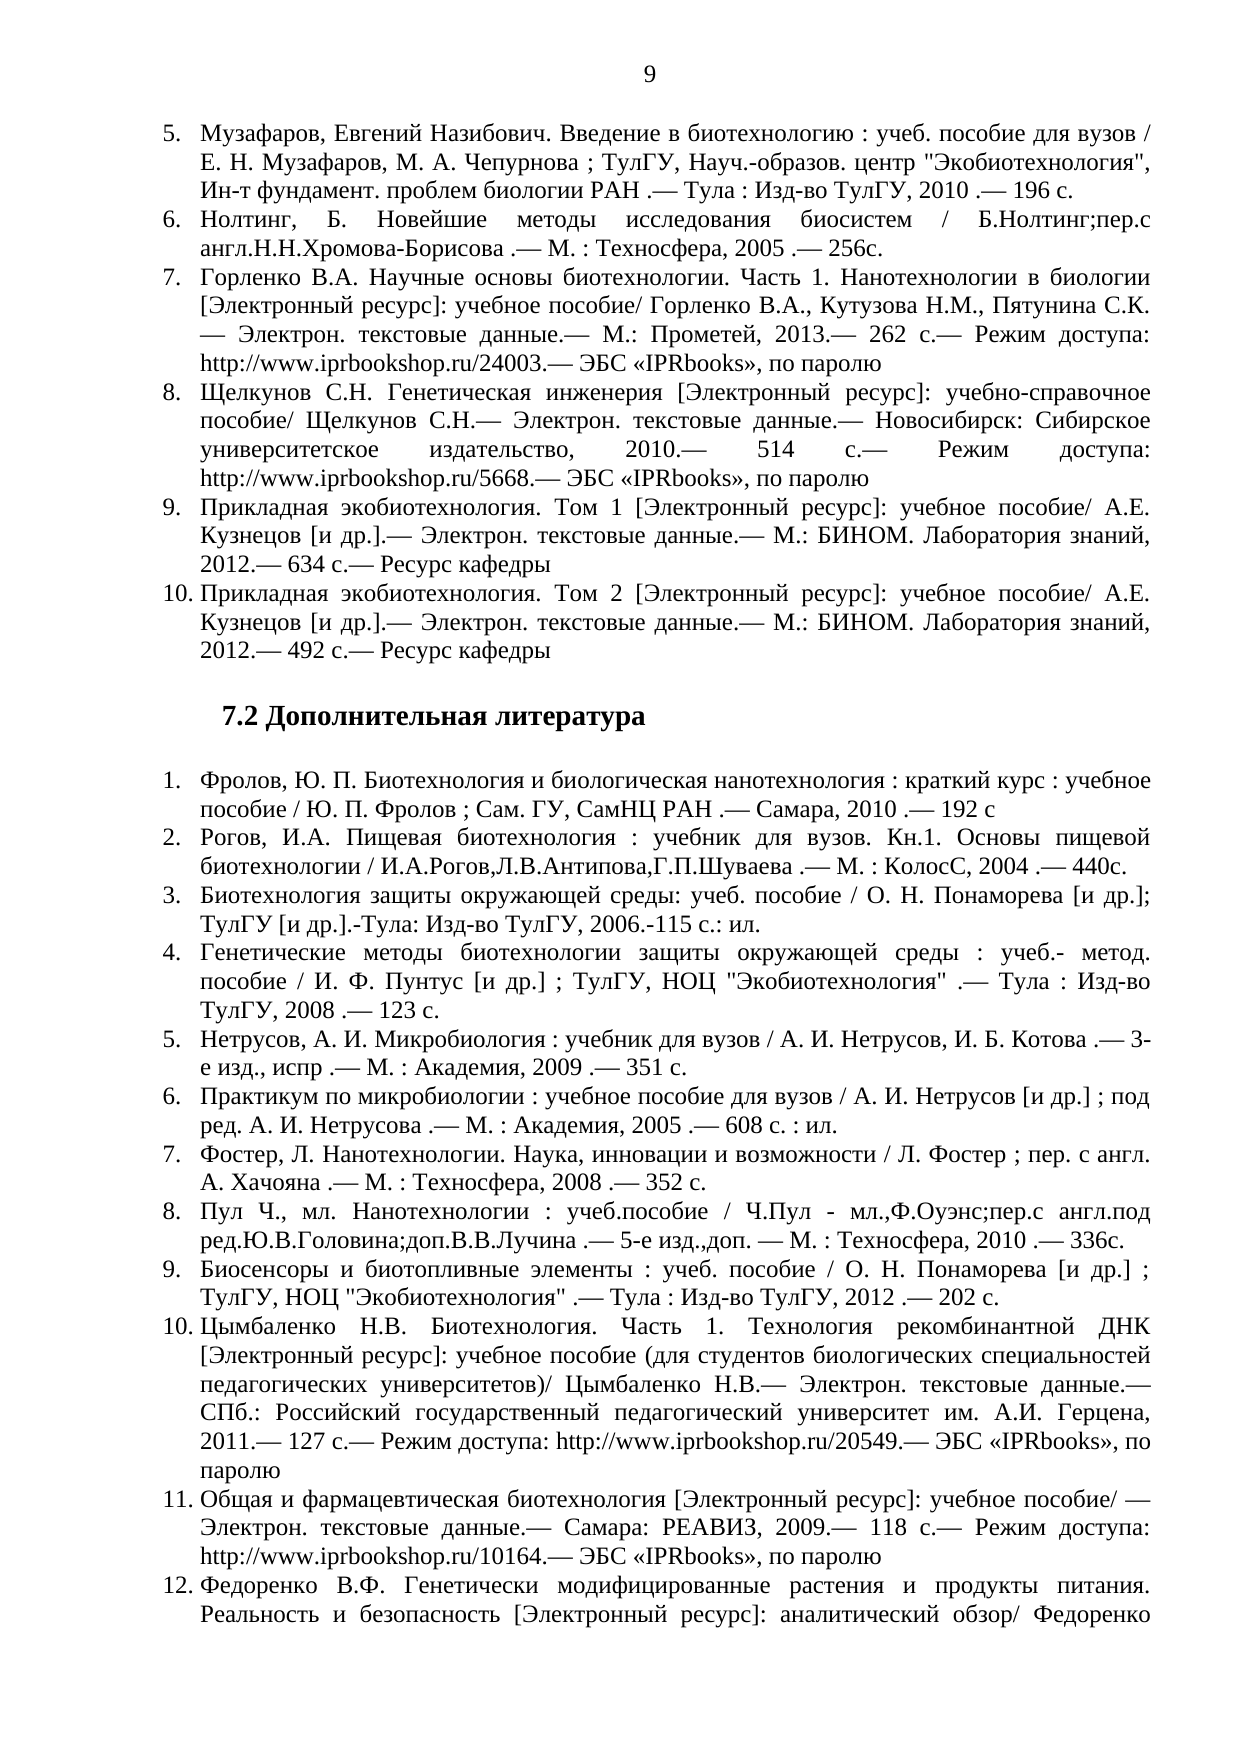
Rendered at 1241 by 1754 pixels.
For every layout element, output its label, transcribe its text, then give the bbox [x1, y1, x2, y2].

list Горленко В.А. Научные основы биотехнологии. Часть 1. Нанотехнологии в биологии [Электронный ресурс]: учебное пособие/ Горленко В.А., Кутузова Н.М., Пятунина С.К.— Электрон. текстовые данные.— М.: Прометей, 2013.— 262 c.— Режим доступа: http://www.iprbookshop.ru/24003.— ЭБС «IPRbooks», по паролю [162, 262, 1152, 377]
list Биосенсоры и биотопливные элементы : учеб. пособие / О. Н. Понаморева [и др.] ; ТулГУ, НОЦ "Экобиотехнология" .— Тула : Изд-во ТулГУ, 2012 .— 202 с. [162, 1254, 1152, 1311]
list Нолтинг, Б. Новейшие методы исследования биосистем / Б.Нолтинг;пер.с англ.Н.Н.Хромова-Борисова .— М. : Техносфера, 2005 .— 256с. [162, 204, 1152, 262]
list Пул Ч., мл. Нанотехнологии : учеб.пособие / Ч.Пул - мл.,Ф.Оуэнс;пер.с англ.под ред.Ю.В.Головина;доп.В.В.Лучина .— 5-е изд.,доп. — М. : Техносфера, 2010 .— 336с. [162, 1196, 1152, 1254]
text 7.2 Дополнительная литература [148, 698, 1152, 731]
list Рогов, И.А. Пищевая биотехнология : учебник для вузов. Кн.1. Основы пищевой биотехнологии / И.А.Рогов,Л.В.Антипова,Г.П.Шуваева .— М. : КолосС, 2004 .— 440с. [162, 822, 1152, 880]
list Фролов, Ю. П. Биотехнология и биологическая нанотехнология : краткий курс : учебное пособие / Ю. П. Фролов ; Сам. ГУ, СамНЦ РАН .— Самара, 2010 .— 192 с [162, 765, 1152, 822]
list Общая и фармацевтическая биотехнология [Электронный ресурс]: учебное пособие/ — Электрон. текстовые данные.— Самара: РЕАВИЗ, 2009.— 118 c.— Режим доступа: http://www.iprbookshop.ru/10164.— ЭБС «IPRbooks», по паролю [162, 1484, 1152, 1570]
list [162, 1570, 1152, 1627]
list Нетрусов, А. И. Микробиология : учебник для вузов / А. И. Нетрусов, И. Б. Котова .— 3-е изд., испр .— М. : Академия, 2009 .— 351 с. [162, 1024, 1152, 1081]
list Фостер, Л. Нанотехнологии. Наука, инновации и возможности / Л. Фостер ; пер. с англ. А. Хачояна .— М. : Техносфера, 2008 .— 352 с. [162, 1139, 1152, 1196]
list Щелкунов С.Н. Генетическая инженерия [Электронный ресурс]: учебно-справочное пособие/ Щелкунов С.Н.— Электрон. текстовые данные.— Новосибирск: Сибирское университетское издательство, 2010.— 514 c.— Режим доступа: http://www.iprbookshop.ru/5668.— ЭБС «IPRbooks», по паролю [162, 377, 1152, 492]
list Практикум по микробиологии : учебное пособие для вузов / А. И. Нетрусов [и др.] ; под ред. А. И. Нетрусова .— М. : Академия, 2005 .— 608 с. : ил. [162, 1081, 1152, 1139]
list Прикладная экобиотехнология. Том 2 [Электронный ресурс]: учебное пособие/ А.Е. Кузнецов [и др.].— Электрон. текстовые данные.— М.: БИНОМ. Лаборатория знаний, 2012.— 492 c.— Ресурс кафедры [162, 578, 1152, 664]
list Цымбаленко Н.В. Биотехнология. Часть 1. Технология рекомбинантной ДНК [Электронный ресурс]: учебное пособие (для студентов биологических специальностей педагогических университетов)/ Цымбаленко Н.В.— Электрон. текстовые данные.— СПб.: Российский государственный педагогический университет им. А.И. Герцена, 2011.— 127 c.— Режим доступа: http://www.iprbookshop.ru/20549.— ЭБС «IPRbooks», по паролю [162, 1311, 1152, 1484]
list Биотехнология защиты окружающей среды: учеб. пособие / О. Н. Понаморева [и др.]; ТулГУ [и др.].-Тула: Изд-во ТулГУ, 2006.-115 с.: ил. [162, 880, 1152, 937]
list Генетические методы биотехнологии защиты окружающей среды : учеб.- метод. пособие / И. Ф. Пунтус [и др.] ; ТулГУ, НОЦ "Экобиотехнология" .— Тула : Изд-во ТулГУ, 2008 .— 123 с. [162, 937, 1152, 1024]
list Музафаров, Евгений Назибович. Введение в биотехнологию : учеб. пособие для вузов / Е. Н. Музафаров, М. А. Чепурнова ; ТулГУ, Науч.-образов. центр "Экобиотехнология", Ин-т фундамент. проблем биологии РАН .— Тула : Изд-во ТулГУ, 2010 .— 196 с. [162, 118, 1152, 204]
list Прикладная экобиотехнология. Том 1 [Электронный ресурс]: учебное пособие/ А.Е. Кузнецов [и др.].— Электрон. текстовые данные.— М.: БИНОМ. Лаборатория знаний, 2012.— 634 c.— Ресурс кафедры [162, 492, 1152, 578]
